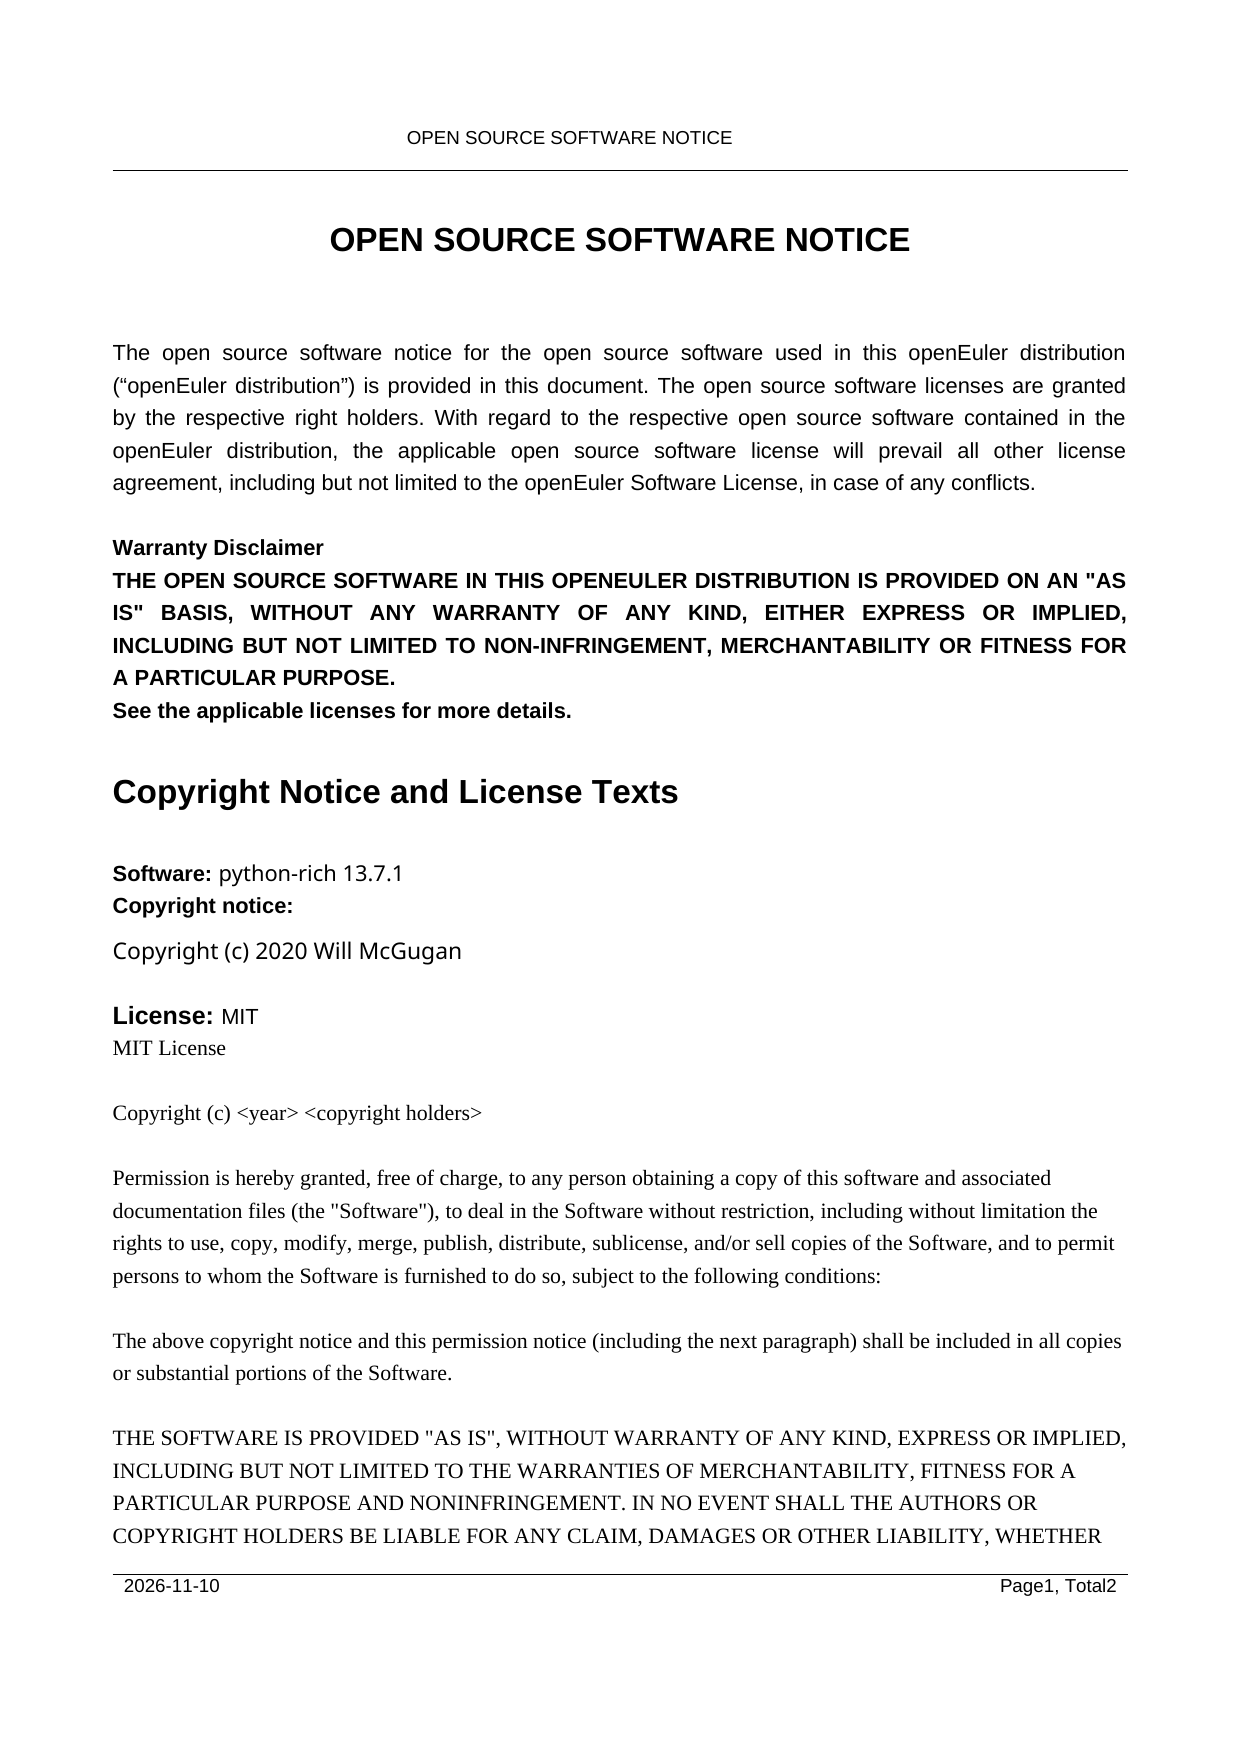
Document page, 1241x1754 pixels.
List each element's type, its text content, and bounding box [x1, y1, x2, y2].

text License: MIT [112, 999, 1128, 1031]
text THE OPEN SOURCE SOFTWARE IN THIS OPENEULER DISTRIBUTION IS PROVIDED ON AN "AS IS" BASIS, WITHOUT ANY WARRANTY OF ANY KIND, EITHER EXPRESS OR IMPLIED, INCLUDING BUT NOT LIMITED TO NON-INFRINGEMENT, MERCHANTABILITY OR FITNESS FOR A PARTICULAR PURPOSE. See the applicable licenses for more details. [112, 564, 1128, 726]
text Copyright Notice and License Texts [112, 759, 1128, 824]
title Software: python-rich 13.7.1 [112, 856, 1128, 889]
text The open source software notice for the open source software used in this openEuler distribution (“openEuler distribution”) is provided in this document. The open source software licenses are granted by the respective right holders. With regard to the respective open source software contained in the openEuler distribution, the applicable open source software license will prevail all other license agreement, including but not limited to the openEuler Software License, in case of any conflicts. [112, 336, 1128, 499]
text Copyright (c) 2020 Will McGugan [112, 934, 1128, 999]
text Copyright notice: [112, 889, 1128, 921]
text OPEN SOURCE SOFTWARE NOTICE [112, 206, 1128, 271]
text Warranty Disclaimer [112, 531, 1128, 564]
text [112, 1031, 1128, 1551]
